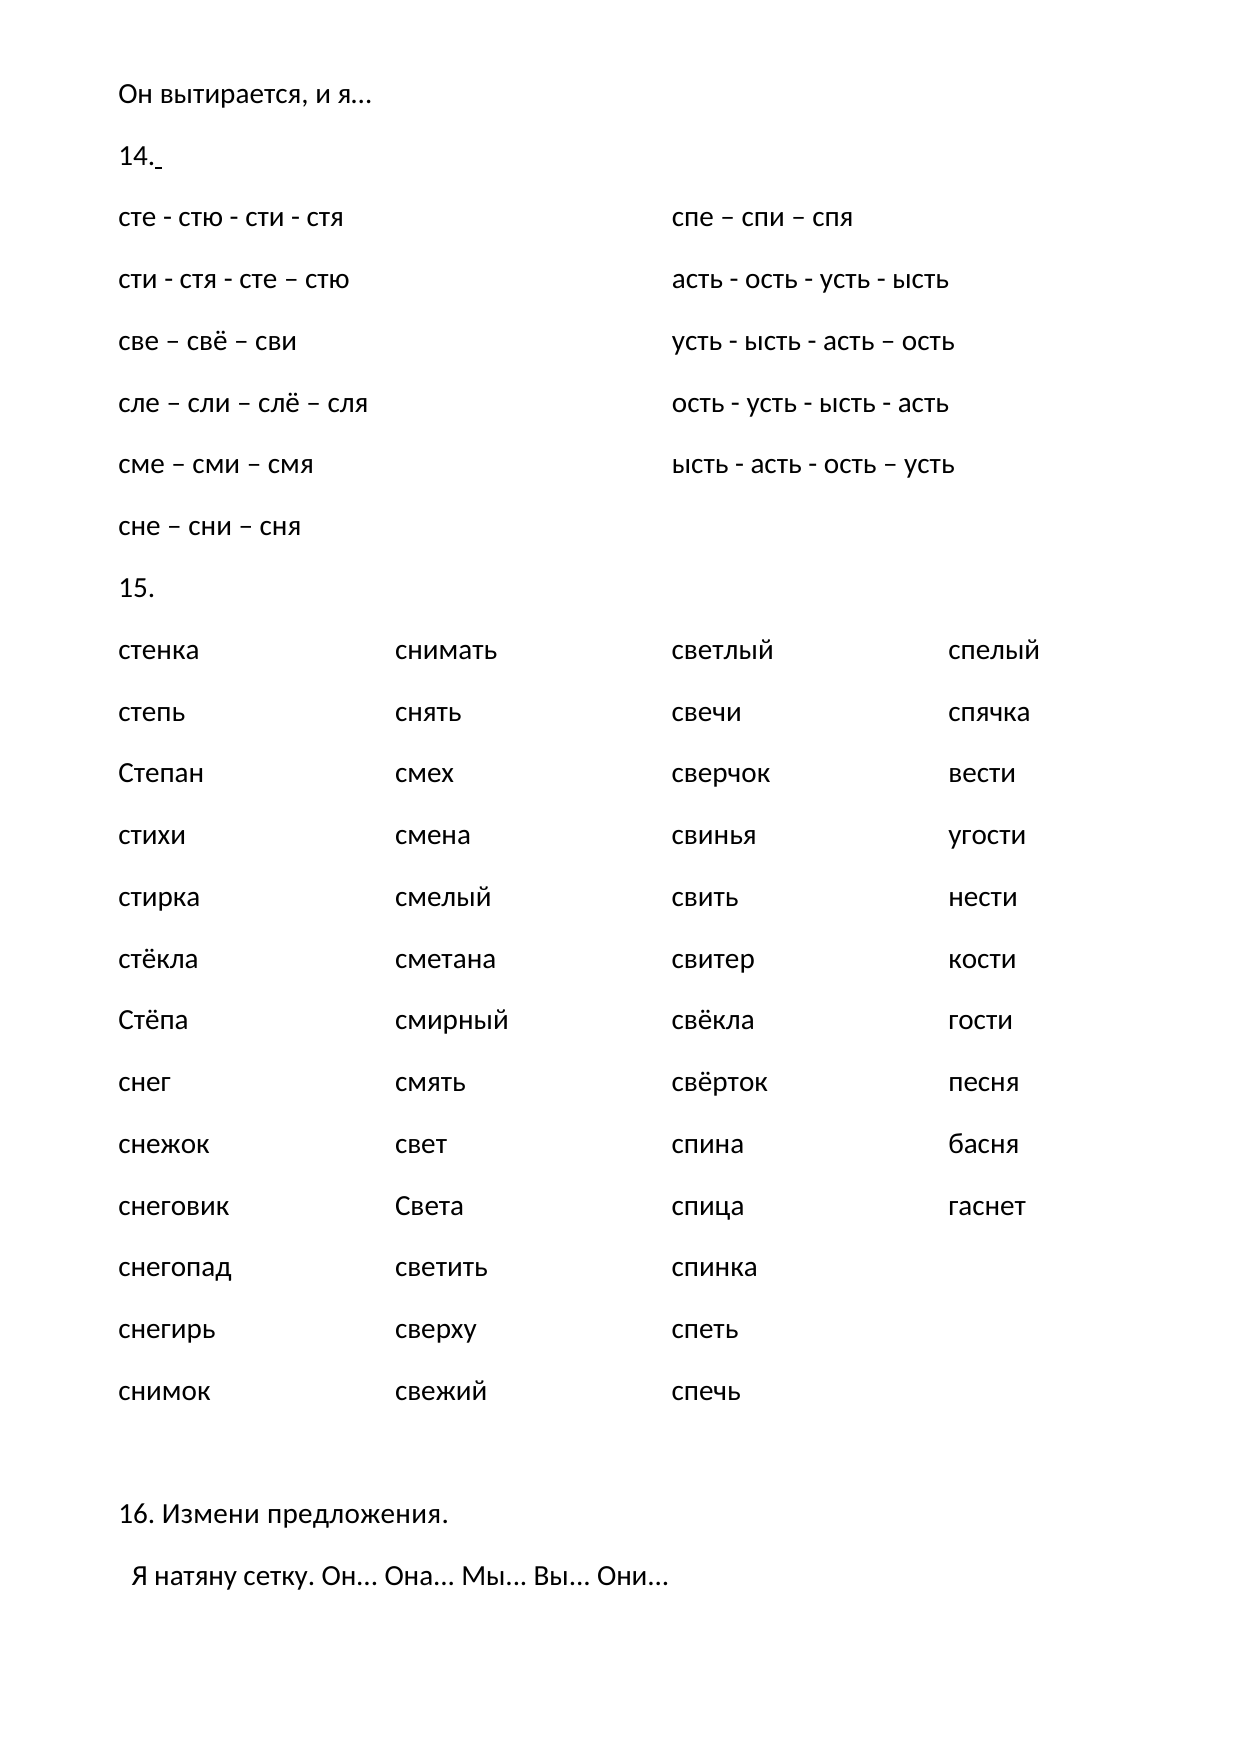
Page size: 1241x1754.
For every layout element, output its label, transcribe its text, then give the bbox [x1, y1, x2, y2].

text светить [395, 1248, 598, 1284]
text сверчок [671, 754, 874, 790]
text Я натяну сетку. Он... Она... Мы... Вы... Они... [118, 1557, 1152, 1593]
text снеговик [118, 1187, 321, 1222]
text сметана [395, 940, 598, 975]
text гаснет [948, 1187, 1152, 1222]
text спица [671, 1187, 874, 1222]
text снегирь [118, 1310, 321, 1346]
text стенка [118, 631, 321, 666]
text светлый [671, 631, 874, 666]
text смять [395, 1063, 598, 1099]
text стихи [118, 816, 321, 852]
text спеть [671, 1310, 874, 1346]
text свёкла [671, 1001, 874, 1037]
text спячка [948, 693, 1152, 728]
text снимок [118, 1372, 321, 1408]
text спе – спи – спя [672, 198, 1152, 234]
text спечь [671, 1372, 874, 1408]
text свежий [395, 1372, 598, 1408]
text снегопад [118, 1248, 321, 1284]
text сверху [395, 1310, 598, 1346]
text свёрток [671, 1063, 874, 1099]
text 15. [118, 569, 1152, 605]
text кости [948, 940, 1152, 975]
text смена [395, 816, 598, 852]
text степь [118, 693, 321, 728]
text Он вытирается, и я… [118, 75, 598, 111]
text снег [118, 1063, 321, 1099]
text стёкла [118, 940, 321, 975]
text спина [671, 1125, 874, 1161]
text сне – сни – сня [118, 507, 598, 543]
text 16. Измени предложения. [118, 1496, 1152, 1531]
text свитер [671, 940, 874, 975]
text сти - стя - сте – стю [118, 260, 598, 296]
text ость - усть - ысть - асть [672, 384, 1152, 419]
text свинья [671, 816, 874, 852]
text смирный [395, 1001, 598, 1037]
text гости [948, 1001, 1152, 1037]
text сме – сми – смя [118, 446, 598, 481]
text снять [395, 693, 598, 728]
text угости [948, 816, 1152, 852]
text свечи [671, 693, 874, 728]
text свет [395, 1125, 598, 1161]
text сте - стю - сти - стя [118, 198, 598, 234]
text усть - ысть - асть – ость [672, 322, 1152, 358]
text све – свё – сви [118, 322, 598, 358]
text снежок [118, 1125, 321, 1161]
text снимать [395, 631, 598, 666]
text басня [948, 1125, 1152, 1161]
text асть - ость - усть - ысть [672, 260, 1152, 296]
text смех [395, 754, 598, 790]
text ысть - асть - ость – усть [672, 446, 1152, 481]
text Стёпа [118, 1001, 321, 1037]
text Степан [118, 754, 321, 790]
text сле – сли – слё – сля [118, 384, 598, 419]
text спинка [671, 1248, 874, 1284]
text вести [948, 754, 1152, 790]
text спелый [948, 631, 1152, 666]
text нести [948, 878, 1152, 913]
text песня [948, 1063, 1152, 1099]
text стирка [118, 878, 321, 913]
text Света [395, 1187, 598, 1222]
text 14. [118, 137, 1152, 172]
text свить [671, 878, 874, 913]
text смелый [395, 878, 598, 913]
